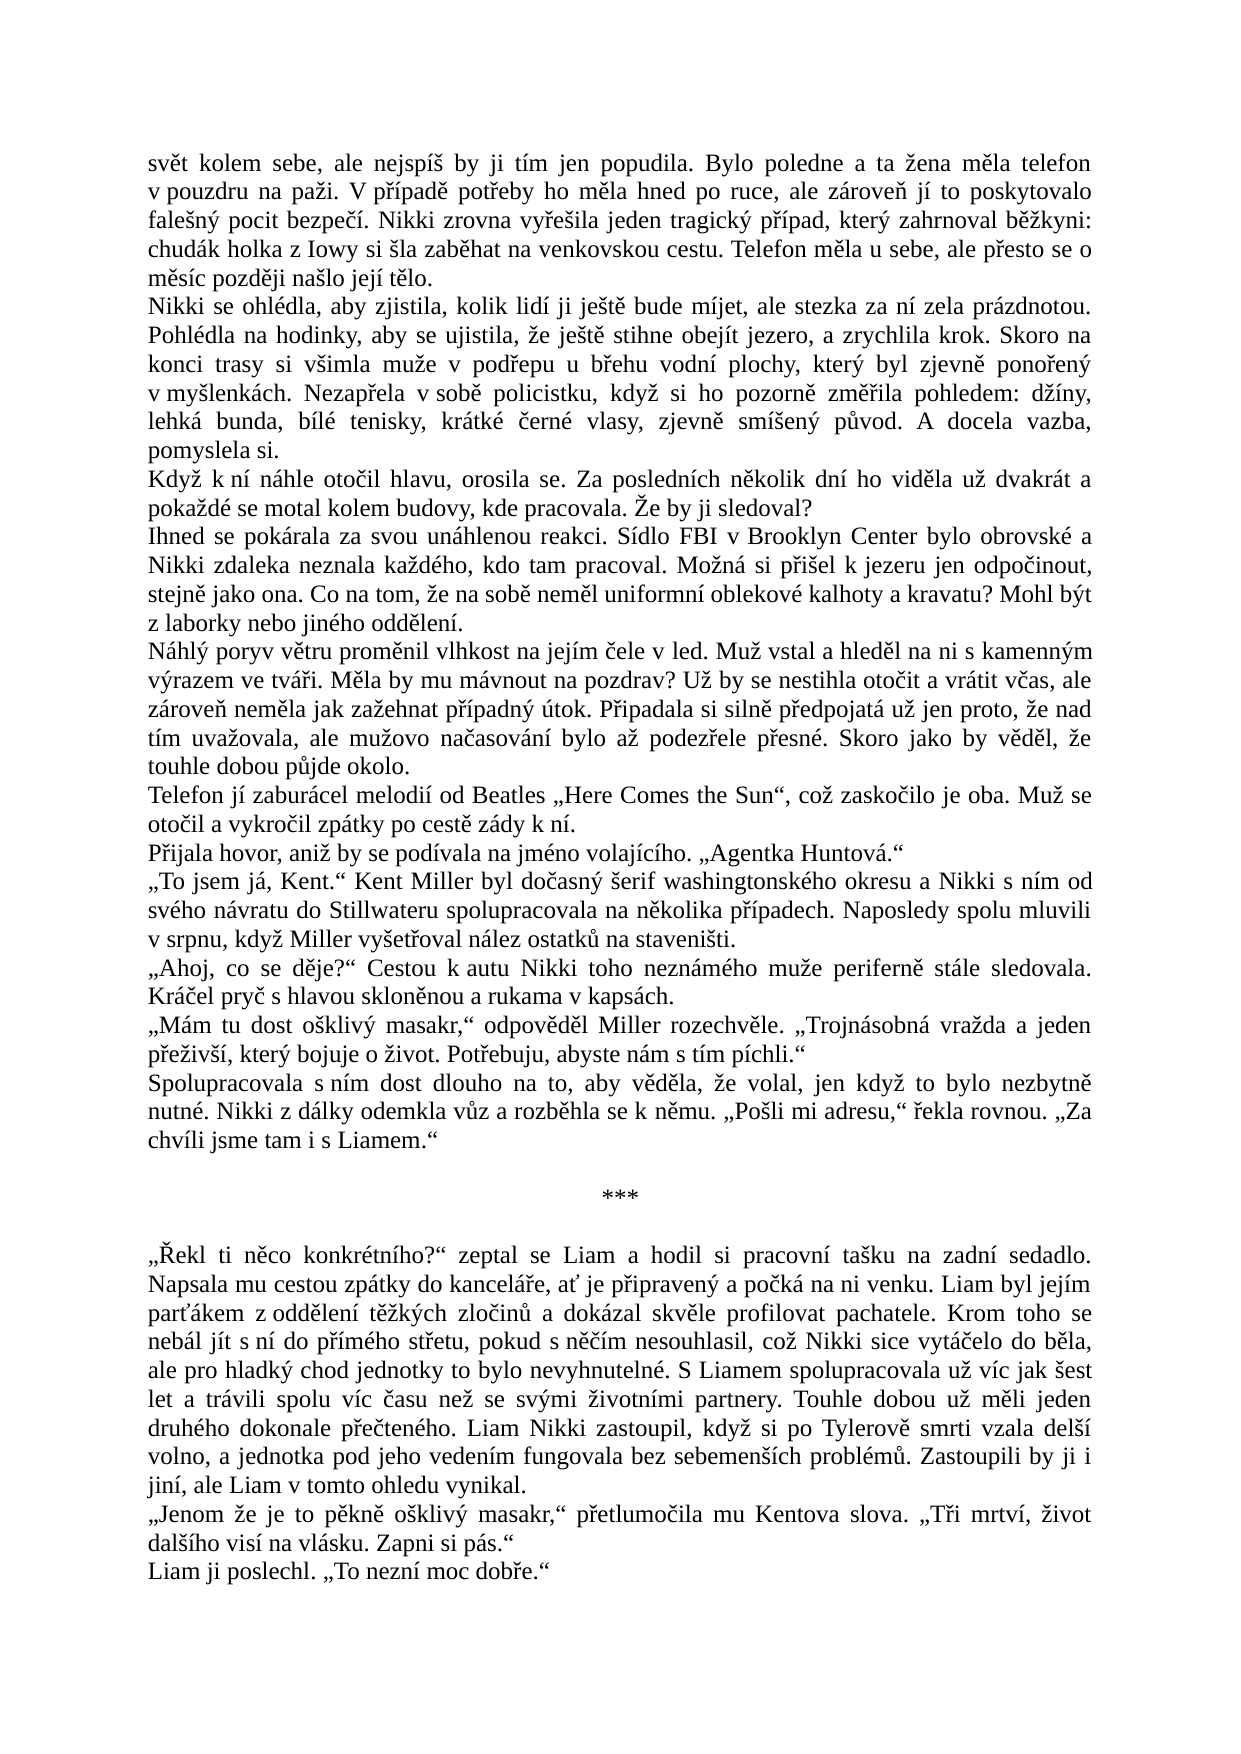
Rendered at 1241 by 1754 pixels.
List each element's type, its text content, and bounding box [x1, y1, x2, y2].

text Když k ní náhle otočil hlavu, orosila se. Za posledních několik dní ho viděla už dvakrát a pokaždé se motal kolem budovy, kde pracovala. Že by ji sledoval? [148, 464, 1093, 521]
text Náhlý poryv větru proměnil vlhkost na jejím čele v led. Muž vstal a hleděl na ni s kamenným výrazem ve tváři. Měla by mu mávnout na pozdrav? Už by se nestihla otočit a vrátit včas, ale zároveň neměla jak zažehnat případný útok. Připadala si silně předpojatá už jen proto, že nad tím uvažovala, ale mužovo načasování bylo až podezřele přesné. Skoro jako by věděl, že touhle dobou půjde okolo. [148, 636, 1093, 780]
text „Řekl ti něco konkrétního?“ zeptal se Liam a hodil si pracovní tašku na zadní sedadlo. Napsala mu cestou zpátky do kanceláře, ať je připravený a počká na ni venku. Liam byl jejím parťákem z oddělení těžkých zločinů a dokázal skvěle profilovat pachatele. Krom toho se nebál jít s ní do přímého střetu, pokud s něčím nesouhlasil, což Nikki sice vytáčelo do běla, ale pro hladký chod jednotky to bylo nevyhnutelné. S Liamem spolupracovala už víc jak šest let a trávili spolu víc času než se svými životními partnery. Touhle dobou už měli jeden druhého dokonale přečteného. Liam Nikki zastoupil, když si po Tylerově smrti vzala delší volno, a jednotka pod jeho vedením fungovala bez sebemenších problémů. Zastoupili by ji i jiní, ale Liam v tomto ohledu vynikal. [148, 1240, 1093, 1499]
text Ihned se pokárala za svou unáhlenou reakci. Sídlo FBI v Brooklyn Center bylo obrovské a Nikki zdaleka neznala každého, kdo tam pracoval. Možná si přišel k jezeru jen odpočinout, stejně jako ona. Co na tom, že na sobě neměl uniformní oblekové kalhoty a kravatu? Mohl být z laborky nebo jiného oddělení. [148, 521, 1093, 636]
text Liam ji poslechl. „To nezní moc dobře.“ [148, 1556, 1093, 1585]
text Nikki se ohlédla, aby zjistila, kolik lidí ji ještě bude míjet, ale stezka za ní zela prázdnotou. Pohlédla na hodinky, aby se ujistila, že ještě stihne obejít jezero, a zrychlila krok. Skoro na konci trasy si všimla muže v podřepu u břehu vodní plochy, který byl zjevně ponořený v myšlenkách. Nezapřela v sobě policistku, když si ho pozorně změřila pohledem: džíny, lehká bunda, bílé tenisky, krátké černé vlasy, zjevně smíšený původ. A docela vazba, pomyslela si. [148, 291, 1093, 464]
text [148, 148, 1093, 291]
text „To jsem já, Kent.“ Kent Miller byl dočasný šerif washingtonského okresu a Nikki s ním od svého návratu do Stillwateru spolupracovala na několika případech. Naposledy spolu mluvili v srpnu, když Miller vyšetřoval nález ostatků na staveništi. [148, 866, 1093, 953]
text Telefon jí zaburácel melodií od Beatles „Here Comes the Sun“, což zaskočilo je oba. Muž se otočil a vykročil zpátky po cestě zády k ní. [148, 780, 1093, 838]
text „Jenom že je to pěkně ošklivý masakr,“ přetlumočila mu Kentova slova. „Tři mrtví, život dalšího visí na vlásku. Zapni si pás.“ [148, 1499, 1093, 1556]
text „Mám tu dost ošklivý masakr,“ odpověděl Miller rozechvěle. „Trojnásobná vražda a jeden přeživší, který bojuje o život. Potřebuju, abyste nám s tím píchli.“ [148, 1010, 1093, 1068]
text Přijala hovor, aniž by se podívala na jméno volajícího. „Agentka Huntová.“ [148, 838, 1093, 866]
text *** [148, 1183, 1093, 1211]
text „Ahoj, co se děje?“ Cestou k autu Nikki toho neznámého muže periferně stále sledovala. Kráčel pryč s hlavou skloněnou a rukama v kapsách. [148, 953, 1093, 1010]
text Spolupracovala s ním dost dlouho na to, aby věděla, že volal, jen když to bylo nezbytně nutné. Nikki z dálky odemkla vůz a rozběhla se k němu. „Pošli mi adresu,“ řekla rovnou. „Za chvíli jsme tam i s Liamem.“ [148, 1068, 1093, 1154]
